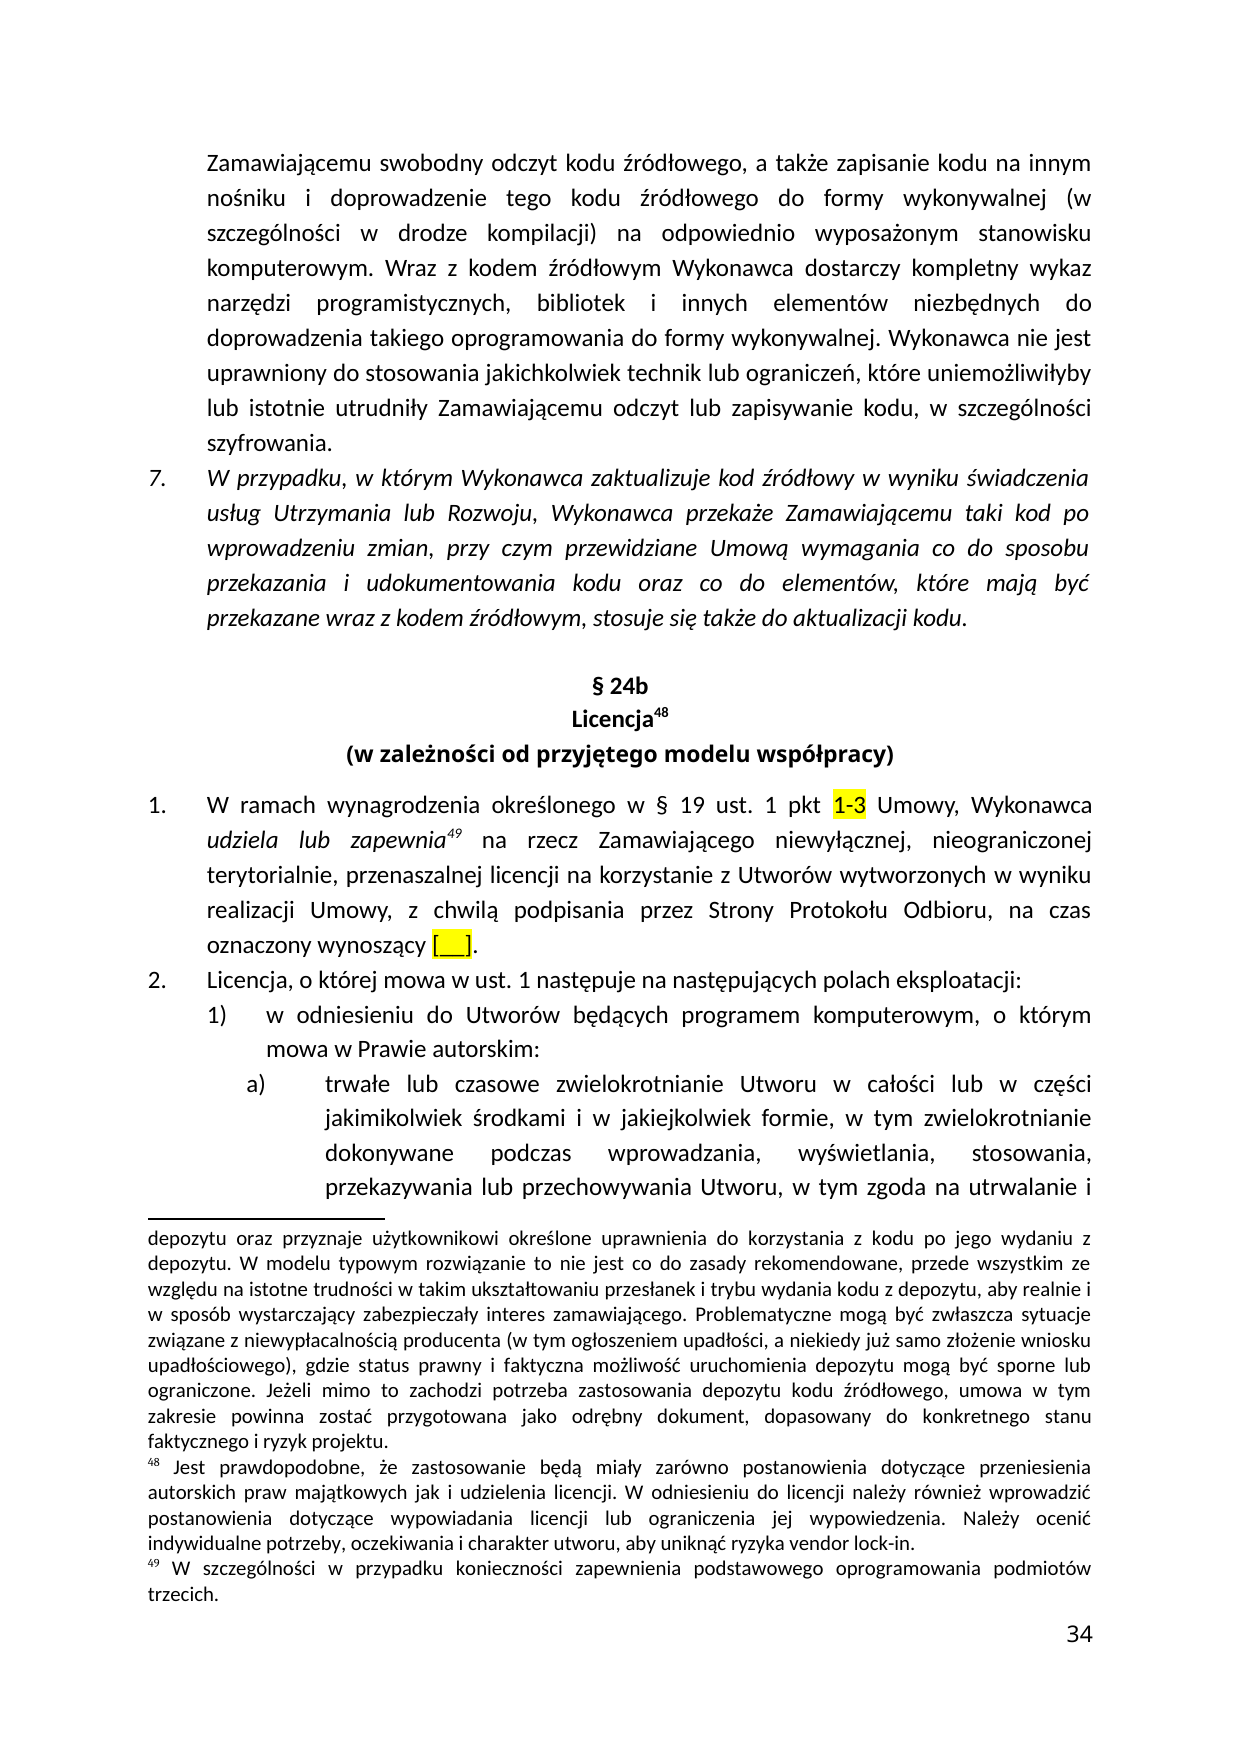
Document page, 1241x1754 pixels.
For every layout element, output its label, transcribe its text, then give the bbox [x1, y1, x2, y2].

list Licencja, o której mowa w ust. 1 następuje na następujących polach eksploatacji: [148, 964, 1093, 994]
list W przypadku, w którym Wykonawca zaktualizuje kod źródłowy w wyniku świadczenia usług Utrzymania lub Rozwoju, Wykonawca przekaże Zamawiającemu taki kod po wprowadzeniu zmian, przy czym przewidziane Umową wymagania co do sposobu przekazania i udokumentowania kodu oraz co do elementów, które mają być przekazane wraz z kodem źródłowym, stosuje się także do aktualizacji kodu. [148, 463, 1093, 633]
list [148, 148, 1093, 458]
text § 24b [148, 671, 1093, 701]
text (w zależności od przyjętego modelu współpracy) [148, 738, 1093, 770]
text Licencja [148, 703, 1093, 734]
list w odniesieniu do Utworów będących programem komputerowym, o którym mowa w Prawie autorskim: [207, 999, 1093, 1064]
list W ramach wynagrodzenia określonego w § 19 ust. 1 pkt 1-3 Umowy, Wykonawca udziela lub zapewnia na rzecz Zamawiającego niewyłącznej, nieograniczonej terytorialnie, przenaszalnej licencji na korzystanie z Utworów wytworzonych w wyniku realizacji Umowy, z chwilą podpisania przez Strony Protokołu Odbioru, na czas oznaczony wynoszący [__]. [148, 789, 1093, 959]
list trwałe lub czasowe zwielokrotnianie Utworu w całości lub w części jakimikolwiek środkami i w jakiejkolwiek formie, w tym zwielokrotnianie dokonywane podczas wprowadzania, wyświetlania, stosowania, przekazywania lub przechowywania Utworu, w tym zgoda na utrwalanie i zwielokrotnianie dowolną techniką, w tym magnetyczną, cyfrową, chmurową oraz na jakimkolwiek nośniku informatycznym, [266, 1068, 1093, 1202]
